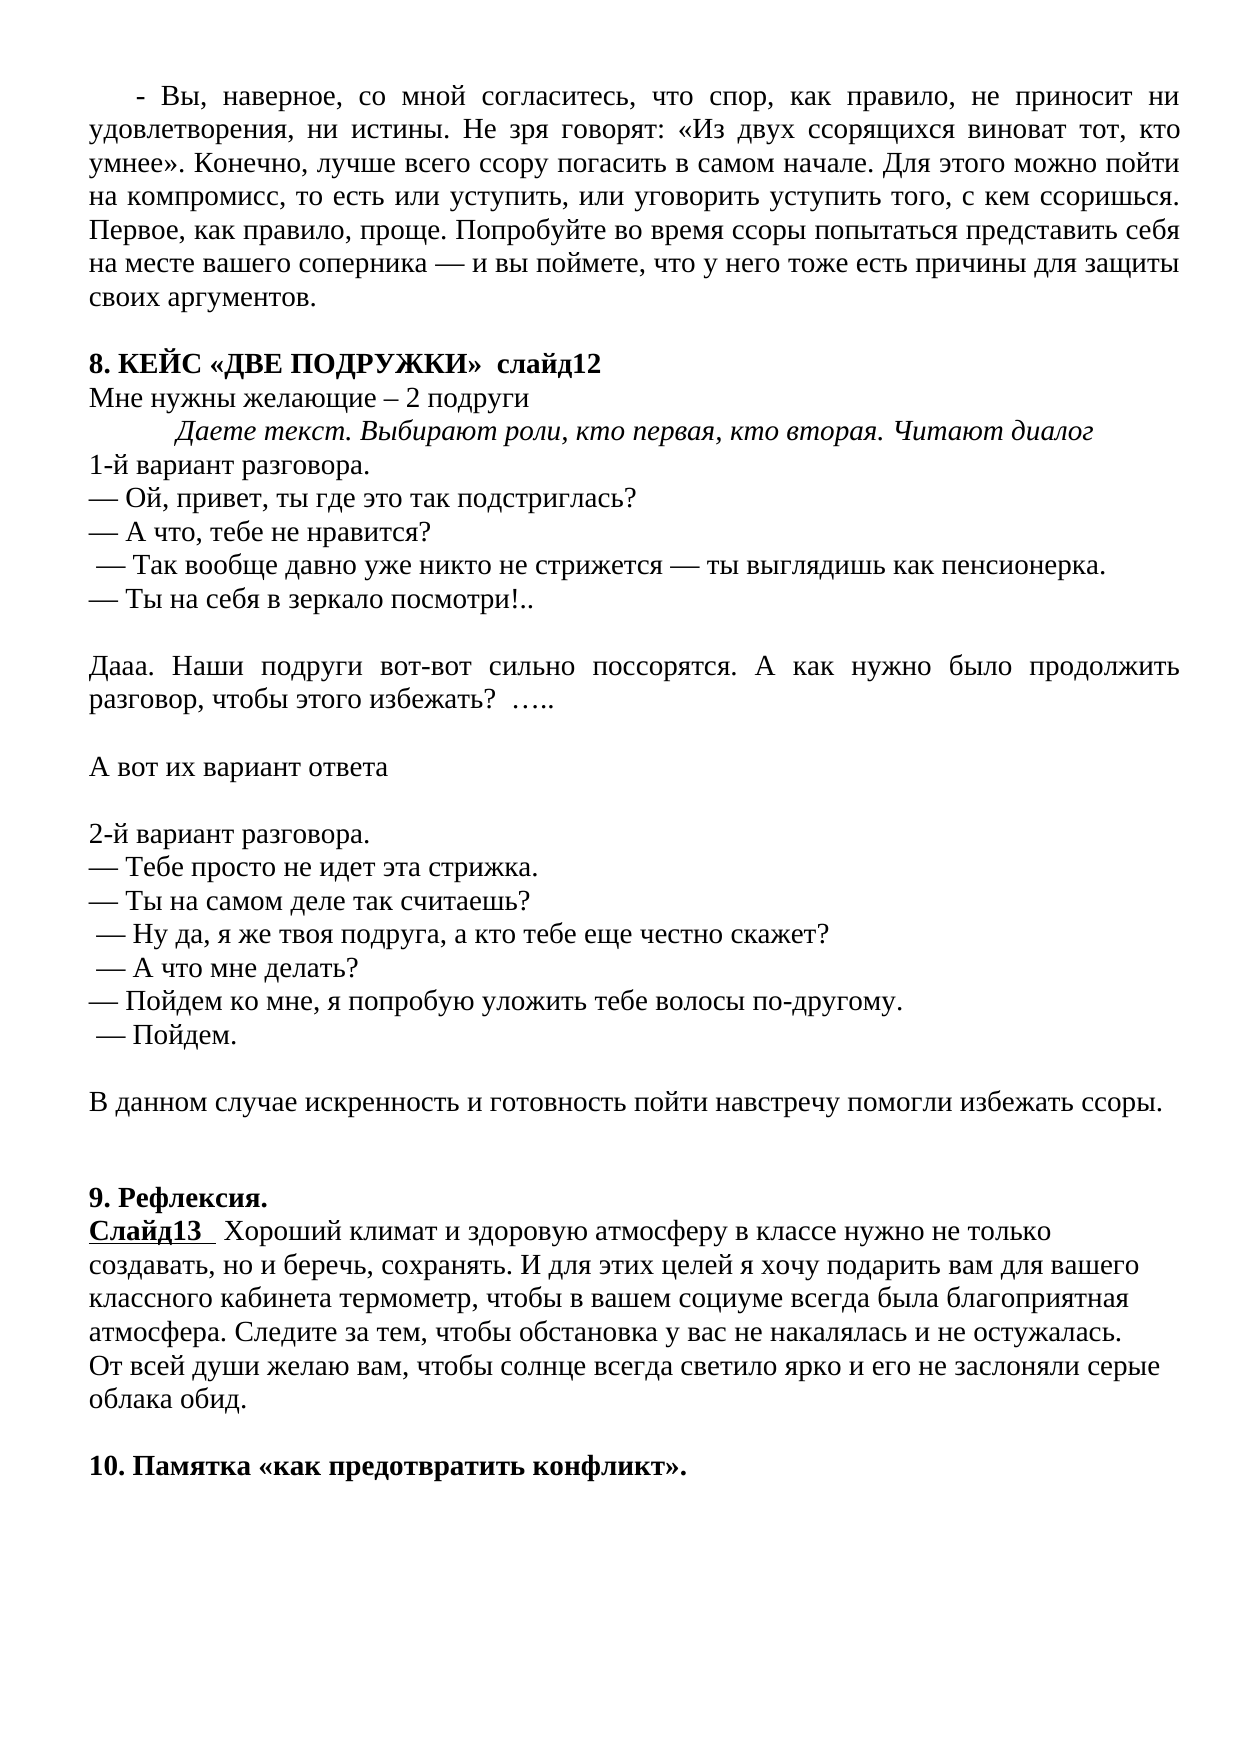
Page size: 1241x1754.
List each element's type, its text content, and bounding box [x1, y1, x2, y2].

text Даете текст. Выбирают роли, кто первая, кто вторая. Читают диалог [89, 413, 1181, 447]
text — Ой, привет, ты где это так подстриглась? [89, 480, 1181, 514]
text — Пойдем. [89, 1017, 1181, 1051]
text - Вы, наверное, со мной согласитесь, что спор, как правило, не приносит ни удовлетворения, ни истины. Не зря говорят: «Из двух ссорящихся виноват тот, кто умнее». Конечно, лучше всего ссору погасить в самом начале. Для этого можно пойти на компромисс, то есть или уступить, или уговорить уступить того, с кем ссоришься. Первое, как правило, проще. Попробуйте во время ссоры попытаться представить себя на месте вашего соперника — и вы поймете, что у него тоже есть причины для защиты своих аргументов. [89, 78, 1181, 313]
text — Так вообще давно уже никто не стрижется — ты выглядишь как пенсионерка. [89, 547, 1181, 581]
text 1-й вариант разговора. [89, 447, 1181, 480]
text 10. Памятка «как предотвратить конфликт». [89, 1448, 1181, 1482]
text От всей души желаю вам, чтобы солнце всегда светило ярко и его не заслоняли серые облака обид. [89, 1348, 1181, 1415]
text — Тебе просто не идет эта стрижка. [89, 849, 1181, 883]
text 8. КЕЙС «ДВЕ ПОДРУЖКИ» слайд12 [89, 346, 1181, 380]
text 9. Рефлексия. [89, 1180, 1181, 1213]
text — Ну да, я же твоя подруга, а кто тебе еще честно скажет? [89, 916, 1181, 950]
text — Пойдем ко мне, я попробую уложить тебе волосы по-другому. [89, 983, 1181, 1017]
text — Ты на себя в зеркало посмотри!.. [89, 581, 1181, 614]
text — А что, тебе не нравится? [89, 514, 1181, 547]
text В данном случае искренность и готовность пойти навстречу помогли избежать ссоры. [89, 1084, 1181, 1118]
text А вот их вариант ответа [89, 749, 1181, 782]
text — А что мне делать? [89, 950, 1181, 983]
text — Ты на самом деле так считаешь? [89, 883, 1181, 916]
text Дааа. Наши подруги вот-вот сильно поссорятся. А как нужно было продолжить разговор, чтобы этого избежать? ….. [89, 648, 1181, 715]
text Мне нужны желающие – 2 подруги [89, 380, 1181, 413]
text 2-й вариант разговора. [89, 816, 1181, 849]
text Слайд13 Хороший климат и здоровую атмосферу в классе нужно не только создавать, но и беречь, сохранять. И для этих целей я хочу подарить вам для вашего классного кабинета термометр, чтобы в вашем социуме всегда была благоприятная атмосфера. Следите за тем, чтобы обстановка у вас не накалялась и не остужалась. [89, 1213, 1181, 1348]
